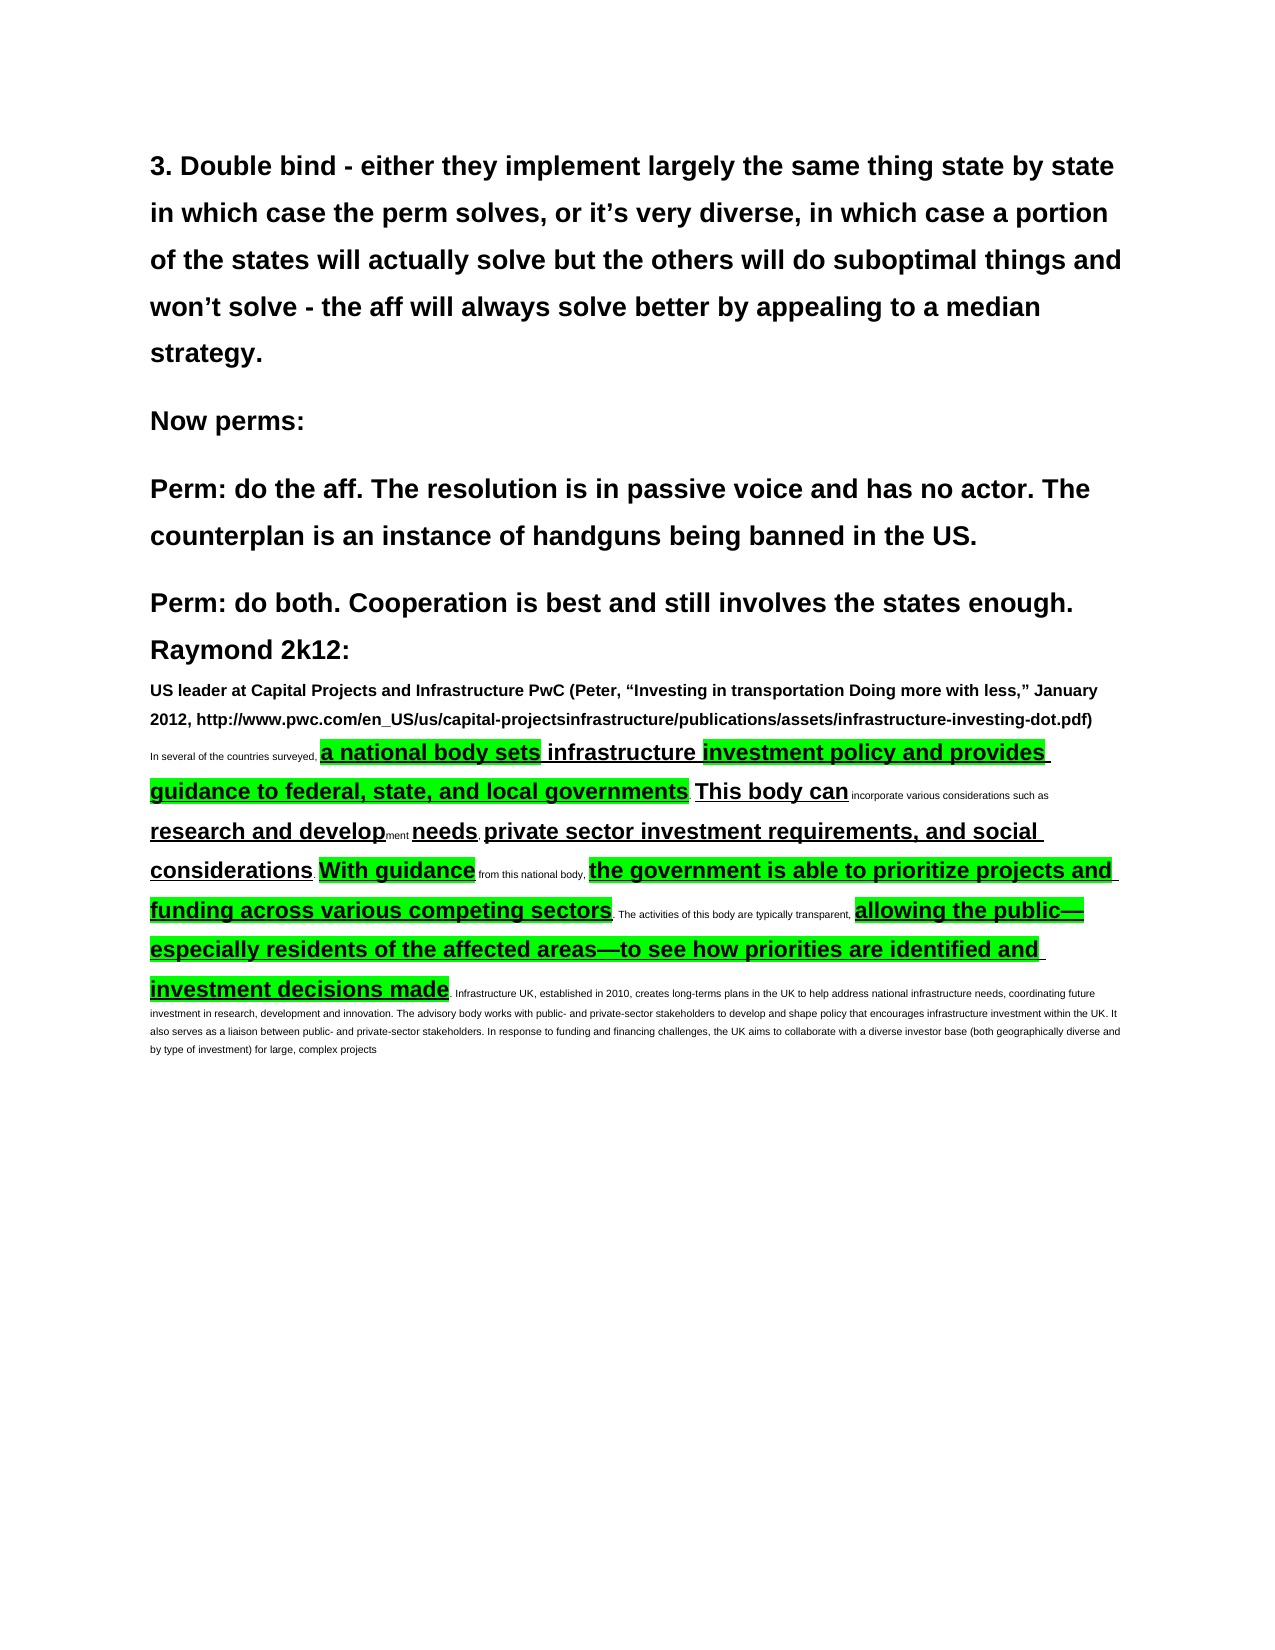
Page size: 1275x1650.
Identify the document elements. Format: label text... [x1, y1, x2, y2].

subtitle Now perms: [150, 405, 1125, 436]
subtitle 3. Double bind - either they implement largely the same thing state by state in which case the perm solves, or it’s very diverse, in which case a portion of the states will actually solve but the others will do suboptimal things and won’t solve - the aff will always solve better by appealing to a median strategy. [150, 150, 1125, 369]
subtitle Perm: do both. Cooperation is best and still involves the states enough. Raymond 2k12: [150, 587, 1125, 666]
text In several of the countries surveyed, a national body sets infrastructure investment policy and provides guidance to federal, state, and local governments. This body can incorporate various considerations such as research and development needs, private sector investment requirements, and social considerations. With guidance from this national body, the government is able to prioritize projects and funding across various competing sectors. The activities of this body are typically transparent, allowing the public—especially residents of the affected areas—to see how priorities are identified and investment decisions made. Infrastructure UK, established in 2010, creates long-terms plans in the UK to help address national infrastructure needs, coordinating future investment in research, development and innovation. The advisory body works with public- and private-sector stakeholders to develop and shape policy that encourages infrastructure investment within the UK. It also serves as a liaison between public- and private-sector stakeholders. In response to funding and financing challenges, the UK aims to collaborate with a diverse investor base (both geographically diverse and by type of investment) for large, complex projects [150, 739, 1125, 1056]
text US leader at Capital Projects and Infrastructure PwC (Peter, “Investing in transportation Doing more with less,” January 2012, http://www.pwc.com/en_US/us/capital-projectsinfrastructure/publications/assets/infrastructure-investing-dot.pdf) [150, 681, 1125, 729]
subtitle Perm: do the aff. The resolution is in passive voice and has no actor. The counterplan is an instance of handguns being banned in the US. [150, 473, 1125, 551]
